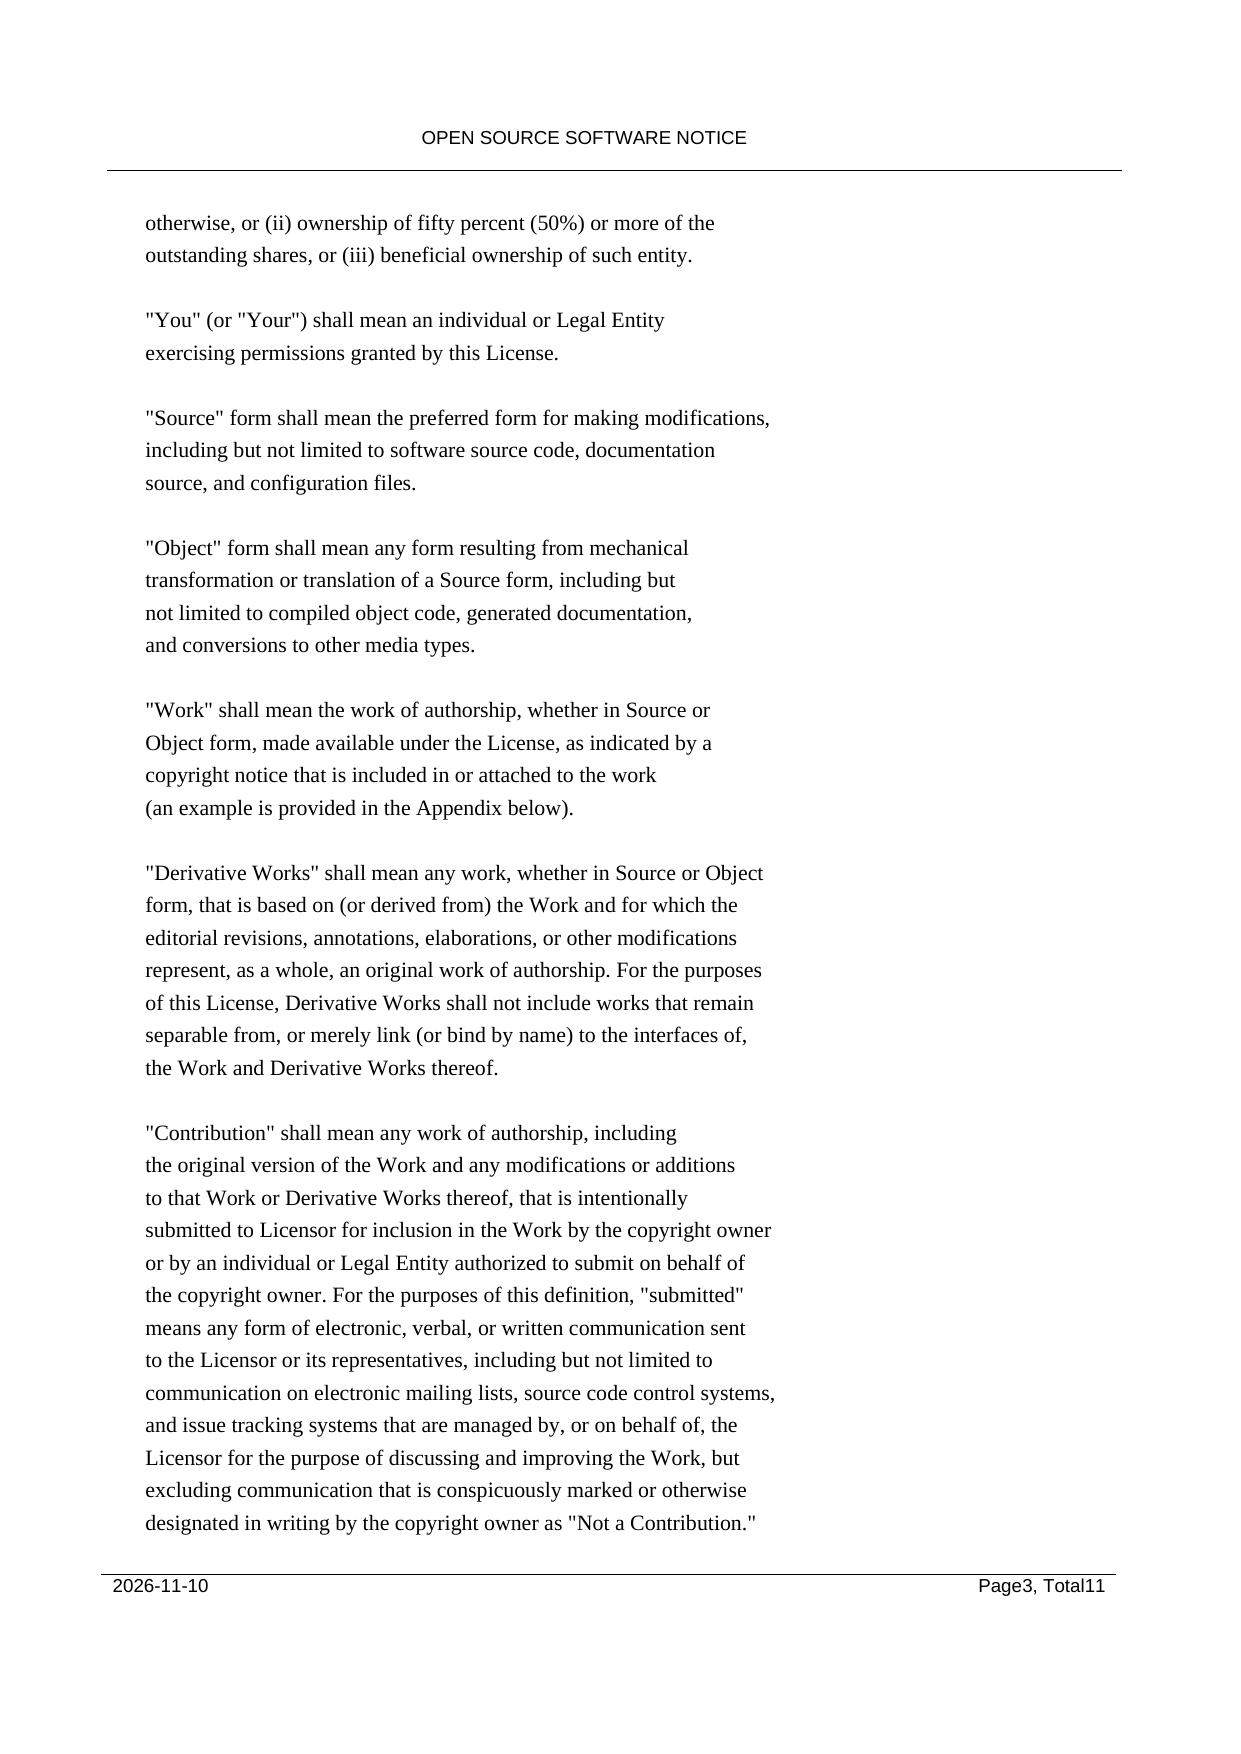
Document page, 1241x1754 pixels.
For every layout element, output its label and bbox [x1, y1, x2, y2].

text [112, 206, 1128, 1539]
